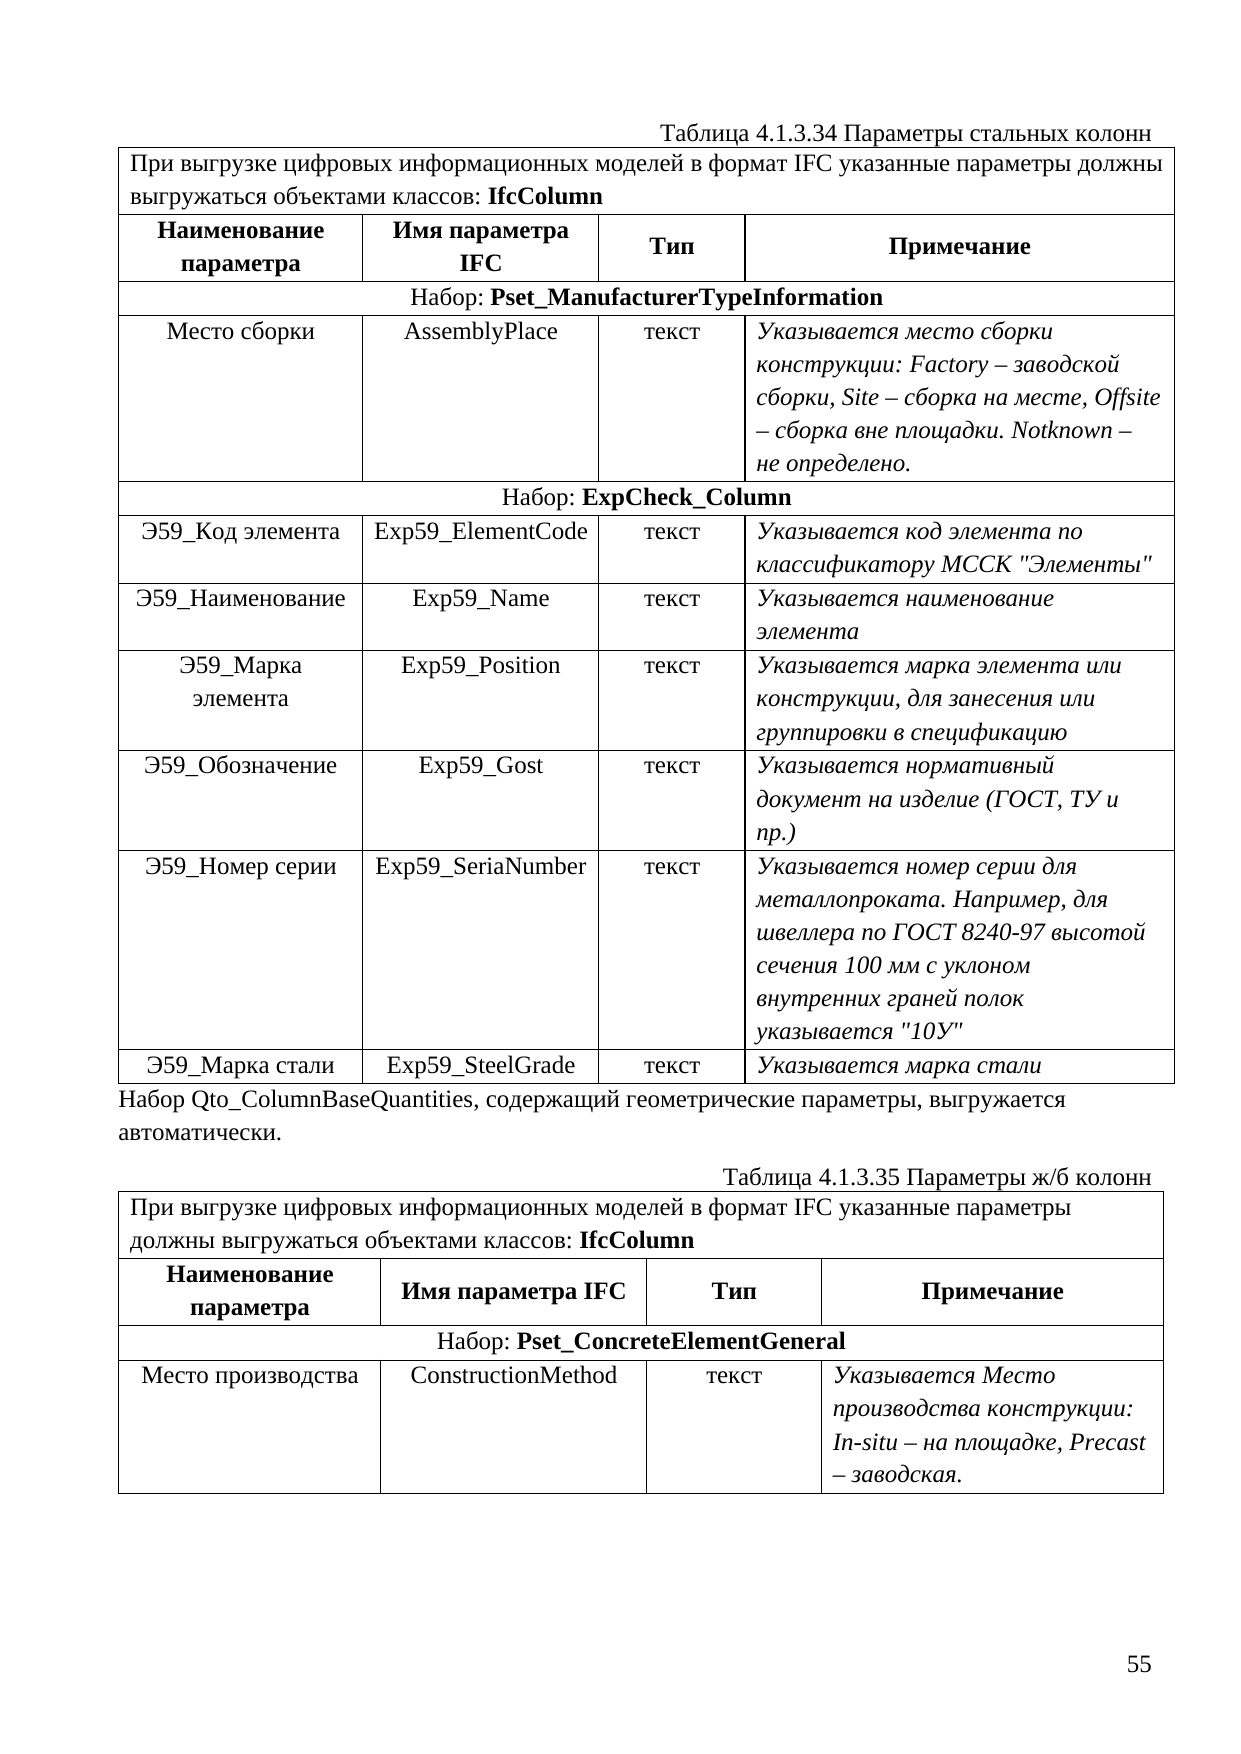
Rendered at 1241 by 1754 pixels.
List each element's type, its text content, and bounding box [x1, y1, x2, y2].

table_cell Exp59_Name [363, 584, 598, 649]
table_cell AssemblyPlace [363, 316, 598, 481]
table_cell Тип [647, 1259, 821, 1325]
table_cell Э59_Марка элемента [119, 651, 362, 749]
table_cell Э59_Обозначение [119, 751, 362, 850]
table_cell Exp59_Position [363, 651, 598, 749]
table_cell Примечание [746, 215, 1174, 281]
table_cell текст [599, 1050, 744, 1083]
table_cell ConstructionMethod [381, 1361, 646, 1493]
table_header При выгрузке цифровых информационных моделей в формат IFC указанные параметры должны выгружаться объектами классов: IfcColumn [119, 1192, 1163, 1258]
text Набор Qto_ColumnBaseQuantities, содержащий геометрические параметры, выгружается автоматически. [118, 1084, 1152, 1146]
table_cell Наименование параметра [119, 215, 362, 281]
table_cell Указывается место сборки конструкции: Factory – заводской сборки, Site – сборка на месте, Offsite – сборка вне площадки. Notknown – не определено. [746, 316, 1174, 481]
table_cell Э59_Наименование [119, 584, 362, 649]
table_cell текст [599, 851, 744, 1049]
table_cell Указывается код элемента по классификатору МССК "Элементы" [746, 516, 1174, 582]
table_cell Тип [599, 215, 744, 281]
table_cell Место производства [119, 1361, 380, 1493]
table_cell Имя параметра IFC [381, 1259, 646, 1325]
table_cell Э59_Код элемента [119, 516, 362, 582]
table_cell Указывается марка элемента или конструкции, для занесения или группировки в спецификацию [746, 651, 1174, 749]
table_cell Указывается марка стали [746, 1050, 1174, 1083]
table_cell текст [599, 651, 744, 749]
table_cell Э59_Номер серии [119, 851, 362, 1049]
table_cell Набор: Pset_ConcreteElementGeneral [119, 1326, 1163, 1359]
table_cell Exp59_ElementCode [363, 516, 598, 582]
table_cell Место сборки [119, 316, 362, 481]
table_cell Наименование параметра [119, 1259, 380, 1325]
table_cell Exp59_Gost [363, 751, 598, 850]
table_cell Имя параметра IFC [363, 215, 598, 281]
table_cell Набор: Pset_ManufacturerTypeInformation [119, 282, 1174, 315]
table_cell Exp59_SteelGrade [363, 1050, 598, 1083]
table_cell текст [647, 1361, 821, 1493]
table_cell Набор: ExpCheck_Column [119, 482, 1174, 515]
table_cell Указывается нормативный документ на изделие (ГОСТ, ТУ и пр.) [746, 751, 1174, 850]
table_cell текст [599, 516, 744, 582]
table_cell Указывается Место производства конструкции: In-situ – на площадке, Precast – заводская. [822, 1361, 1163, 1493]
table_header При выгрузке цифровых информационных моделей в формат IFC указанные параметры должны выгружаться объектами классов: IfcColumn [119, 148, 1174, 214]
table_cell Указывается номер серии для металлопроката. Например, для швеллера по ГОСТ 8240-97 высотой сечения 100 мм с уклоном внутренних граней полок указывается "10У" [746, 851, 1174, 1049]
table_cell Указывается наименование элемента [746, 584, 1174, 649]
table_cell текст [599, 584, 744, 649]
table_cell текст [599, 316, 744, 481]
table_cell Exp59_SeriaNumber [363, 851, 598, 1049]
table_cell Э59_Марка стали [119, 1050, 362, 1083]
table_cell текст [599, 751, 744, 850]
table_cell Примечание [822, 1259, 1163, 1325]
